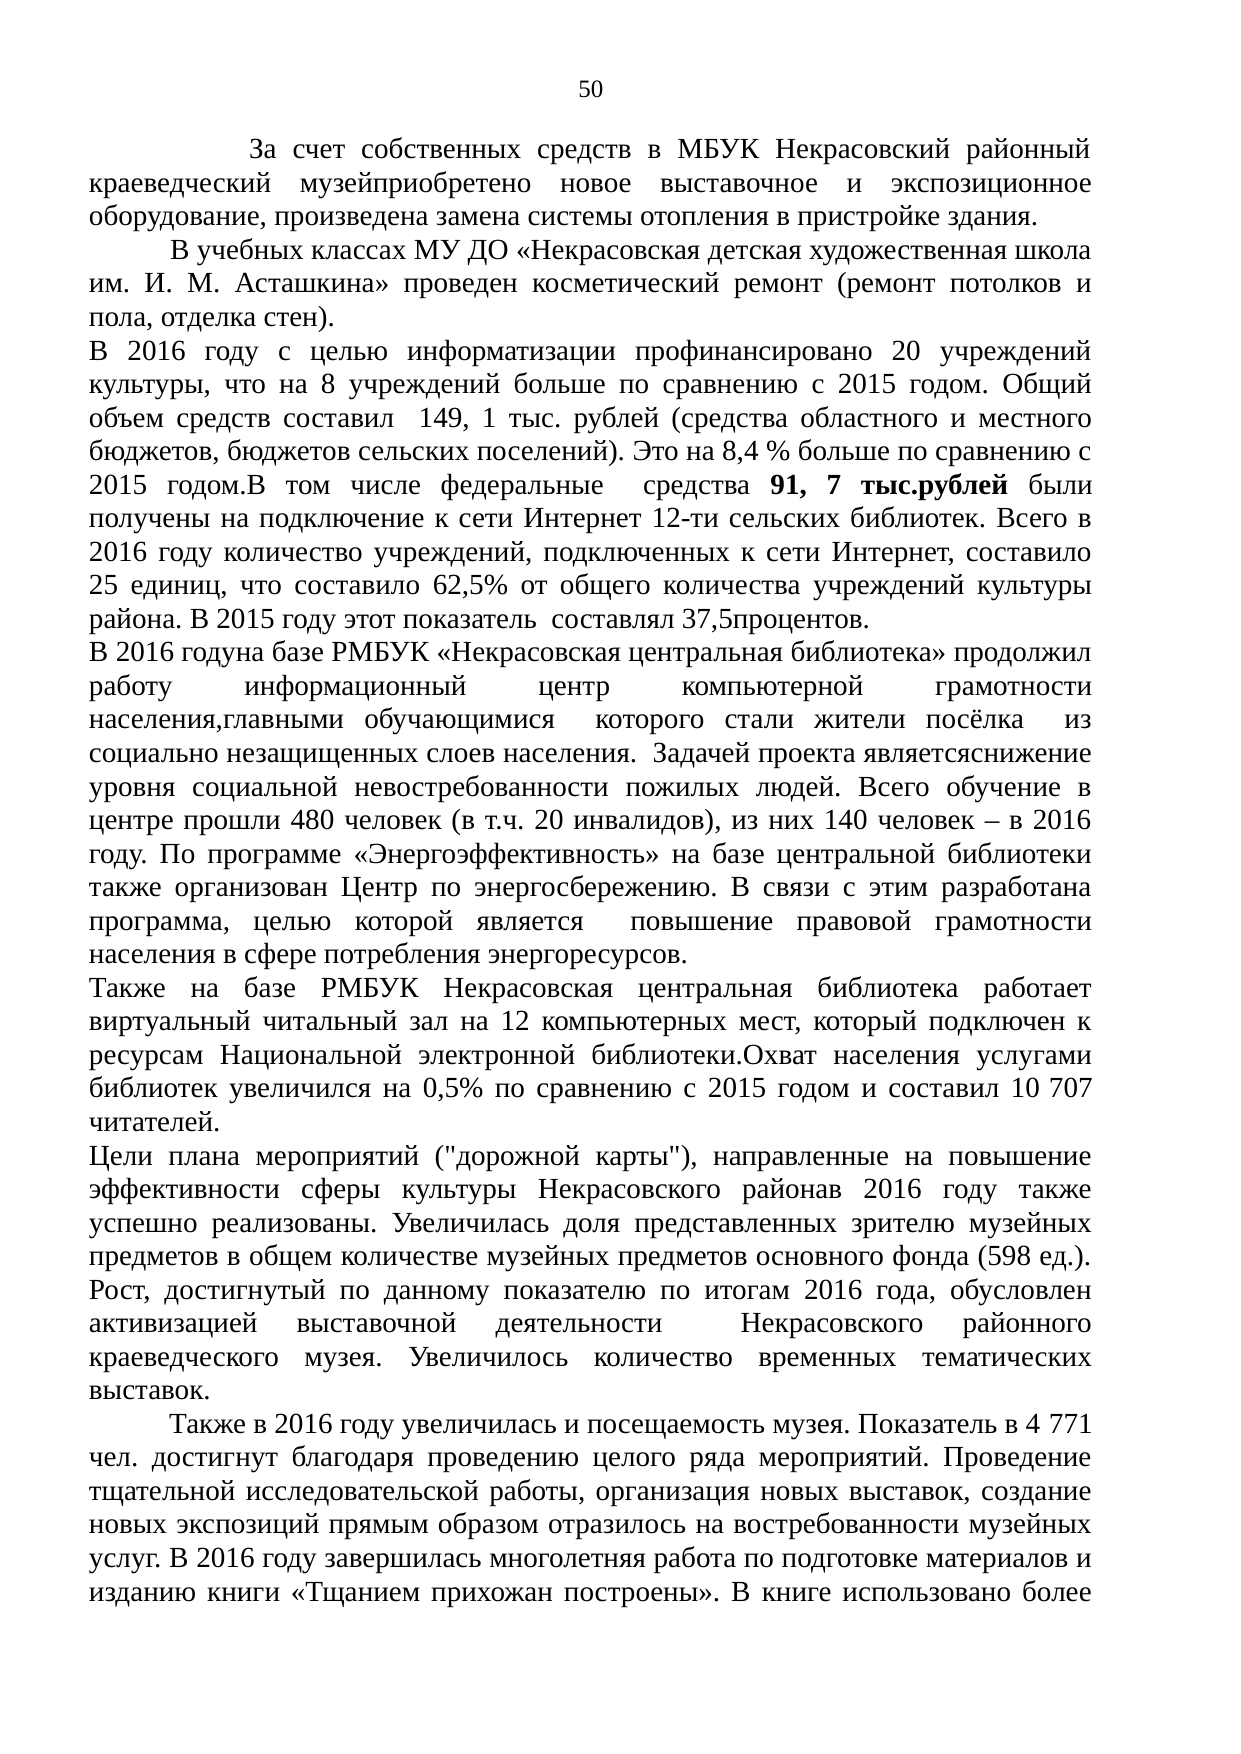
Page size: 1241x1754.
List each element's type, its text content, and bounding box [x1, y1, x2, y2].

text Цели плана мероприятий ("дорожной карты"), направленные на повышение эффективности сферы культуры Некрасовского районав 2016 году также успешно реализованы. Увеличилась доля представленных зрителю музейных предметов в общем количестве музейных предметов основного фонда (598 ед.). Рост, достигнутый по данному показателю по итогам 2016 года, обусловлен активизацией выставочной деятельности Некрасовского районного краеведческого музея. Увеличилось количество временных тематических выставок. [89, 1138, 1092, 1406]
text Также на базе РМБУК Некрасовская центральная библиотека работает виртуальный читальный зал на 12 компьютерных мест, который подключен к ресурсам Национальной электронной библиотеки.Охват населения услугами библиотек увеличился на 0,5% по сравнению с 2015 годом и составил 10 707 читателей. [89, 970, 1092, 1138]
text В 2016 годуна базе РМБУК «Некрасовская центральная библиотека» продолжил работу информационный центр компьютерной грамотности населения,главными обучающимися которого стали жители посёлка из социально незащищенных слоев населения. Задачей проекта являетсяснижение уровня социальной невостребованности пожилых людей. Всего обучение в центре прошли 480 человек (в т.ч. 20 инвалидов), из них 140 человек – в 2016 году. По программе «Энергоэффективность» на базе центральной библиотеки также организован Центр по энергосбережению. В связи с этим разработана программа, целью которой является повышение правовой грамотности населения в сфере потребления энергоресурсов. [89, 634, 1092, 970]
text За счет собственных средств в МБУК Некрасовский районный краеведческий музейприобретено новое выставочное и экспозиционное оборудование, произведена замена системы отопления в пристройке здания. [89, 131, 1092, 232]
text В 2016 году с целью информатизации профинансировано 20 учреждений культуры, что на 8 учреждений больше по сравнению с 2015 годом. Общий объем средств составил 149, 1 тыс. рублей (средства областного и местного бюджетов, бюджетов сельских поселений). Это на 8,4 % больше по сравнению с 2015 годом.В том числе федеральные средства 91, 7 тыс.рублей были получены на подключение к сети Интернет 12-ти сельских библиотек. Всего в 2016 году количество учреждений, подключенных к сети Интернет, составило 25 единиц, что составило 62,5% от общего количества учреждений культуры района. В 2015 году этот показатель составлял 37,5процентов. [89, 333, 1092, 634]
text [89, 1406, 1092, 1607]
text В учебных классах МУ ДО «Некрасовская детская художественная школа им. И. М. Асташкина» проведен косметический ремонт (ремонт потолков и пола, отделка стен). [89, 232, 1092, 333]
